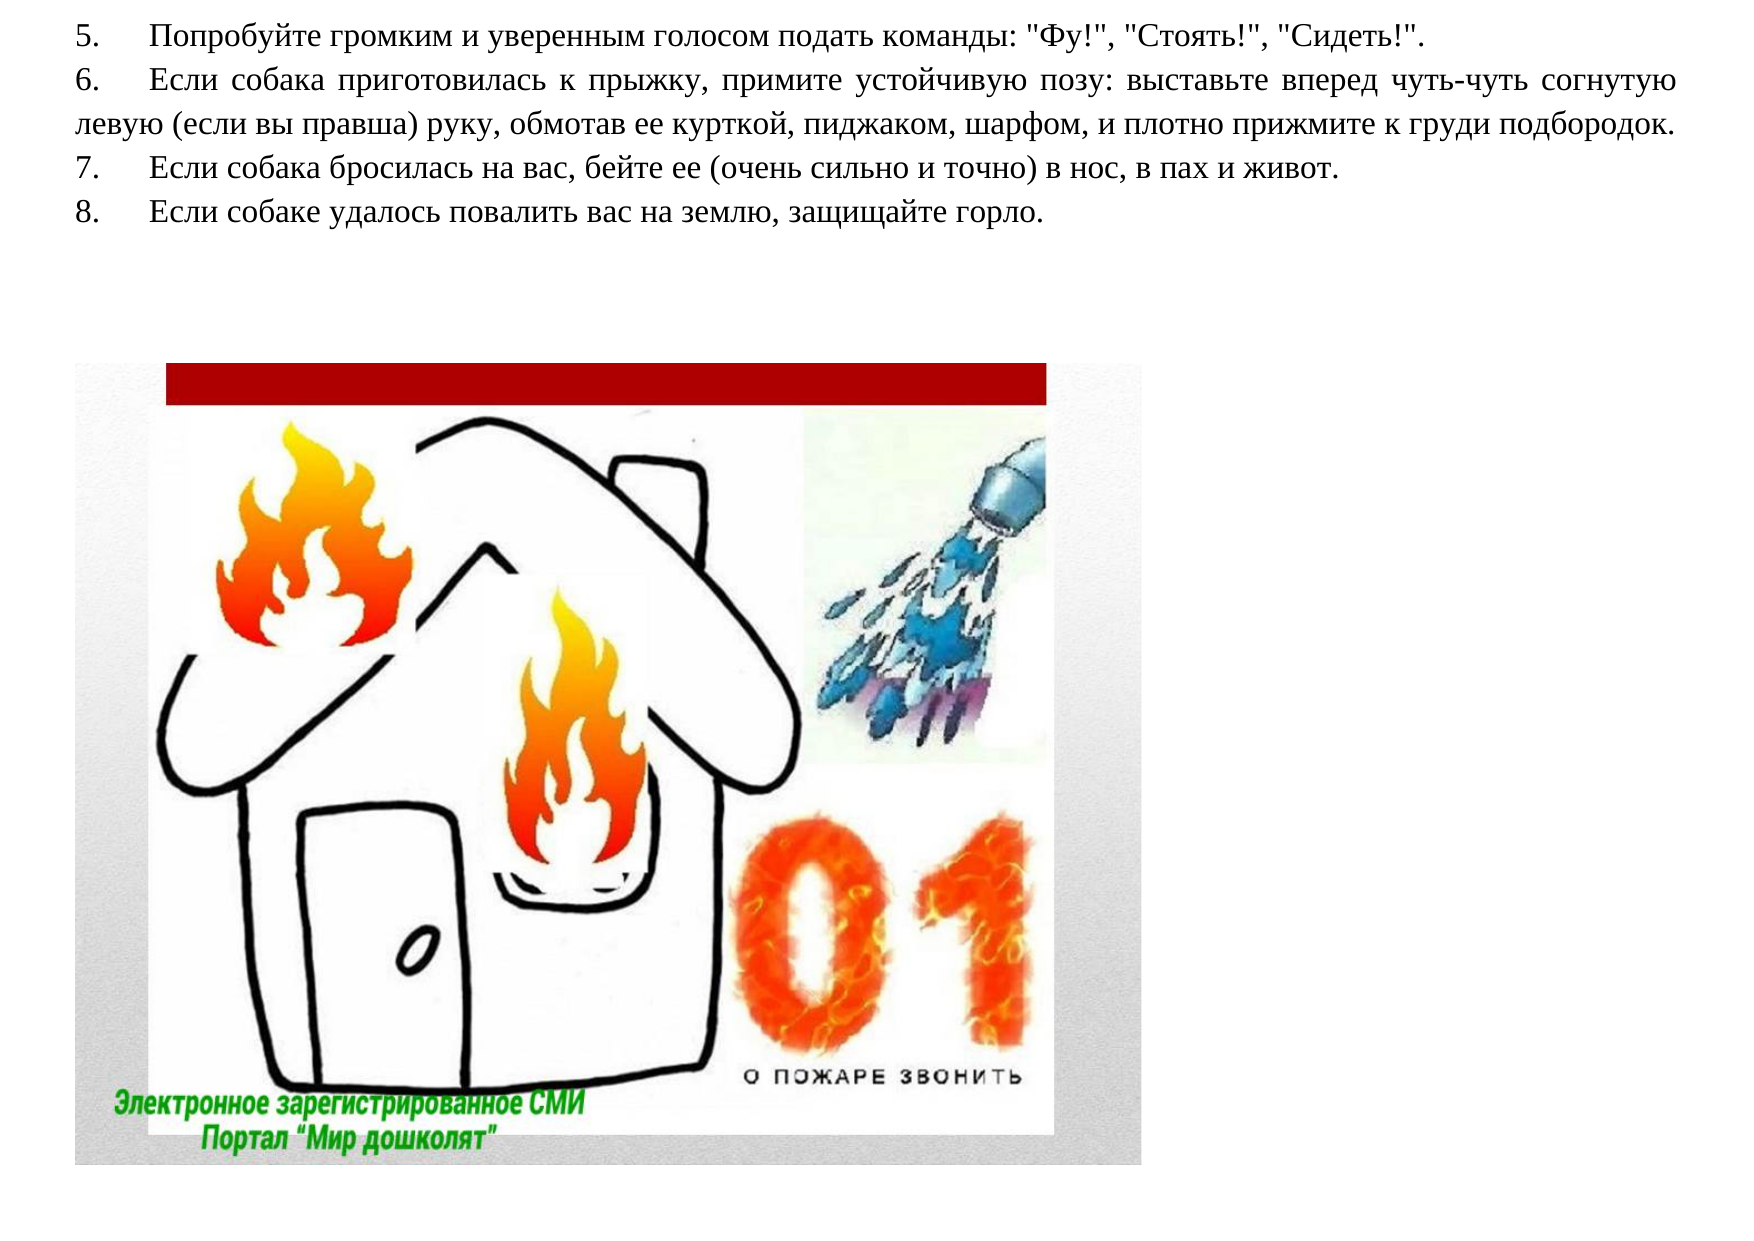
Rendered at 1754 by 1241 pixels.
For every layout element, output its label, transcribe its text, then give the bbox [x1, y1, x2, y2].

list Если собака приготовилась к прыжку, примите устойчивую позу: выставьте вперед чуть-чуть согнутую левую (если вы правша) руку, обмотав ее курткой, пиджаком, шарфом, и плотно прижмите к груди подбородок. [75, 59, 1679, 141]
list Если собаке удалось повалить вас на землю, защищайте горло. [75, 191, 1679, 229]
picture [75, 363, 1142, 1165]
list Попробуйте громким и уверенным голосом подать команды: "Фу!", "Стоять!", "Сидеть!". [75, 15, 1679, 53]
list Если собака бросилась на вас, бейте ее (очень сильно и точно) в нос, в пах и живот. [75, 147, 1679, 185]
